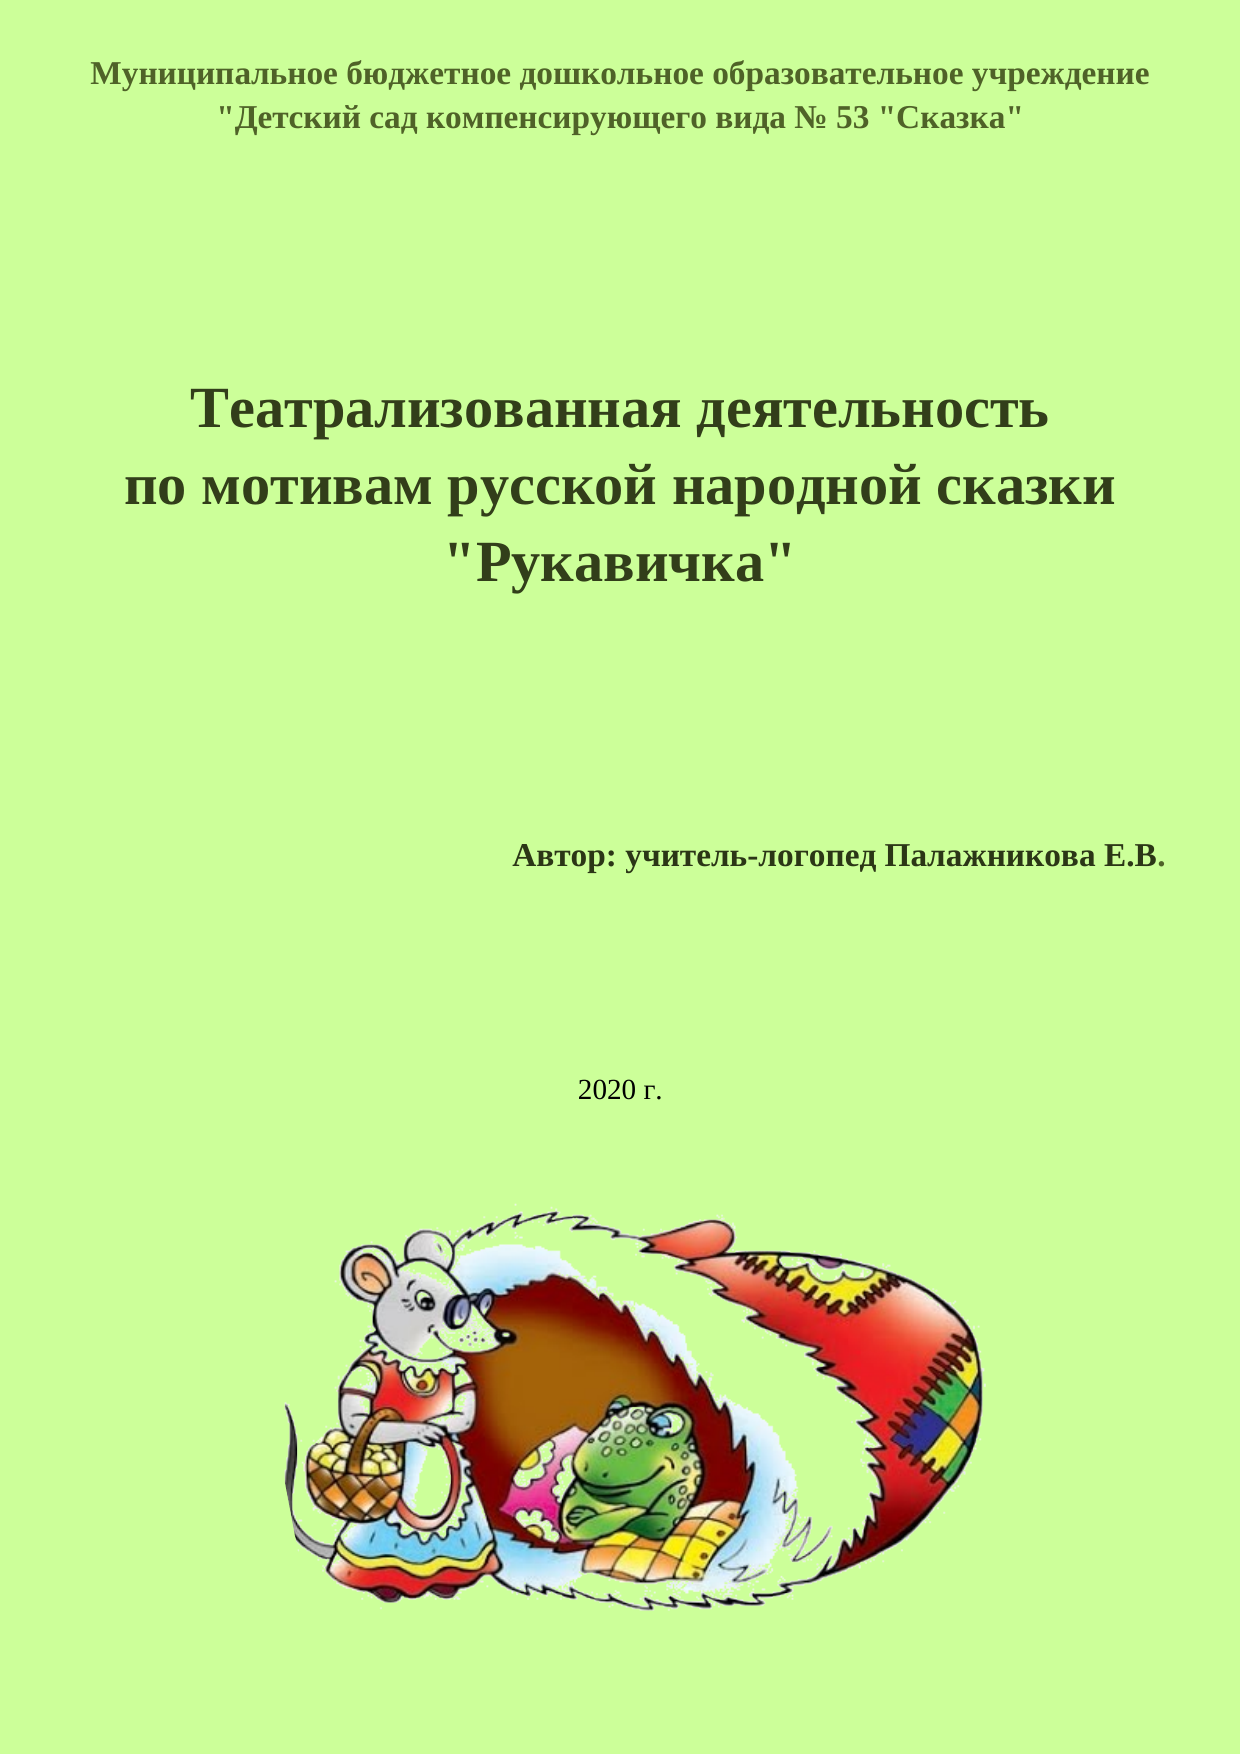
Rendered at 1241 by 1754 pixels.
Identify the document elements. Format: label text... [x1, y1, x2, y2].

picture [278, 1190, 990, 1628]
text Театрализованная деятельность [75, 372, 1165, 439]
text Автор: учитель-логопед Палажникова Е.В. [75, 835, 1165, 873]
text 2020 г. [75, 1072, 1165, 1105]
text Муниципальное бюджетное дошкольное образовательное учреждение "Детский сад компенсирующего вида № 53 "Сказка" [75, 53, 1165, 136]
text по мотивам русской народной сказки "Рукавичка" [75, 449, 1165, 594]
